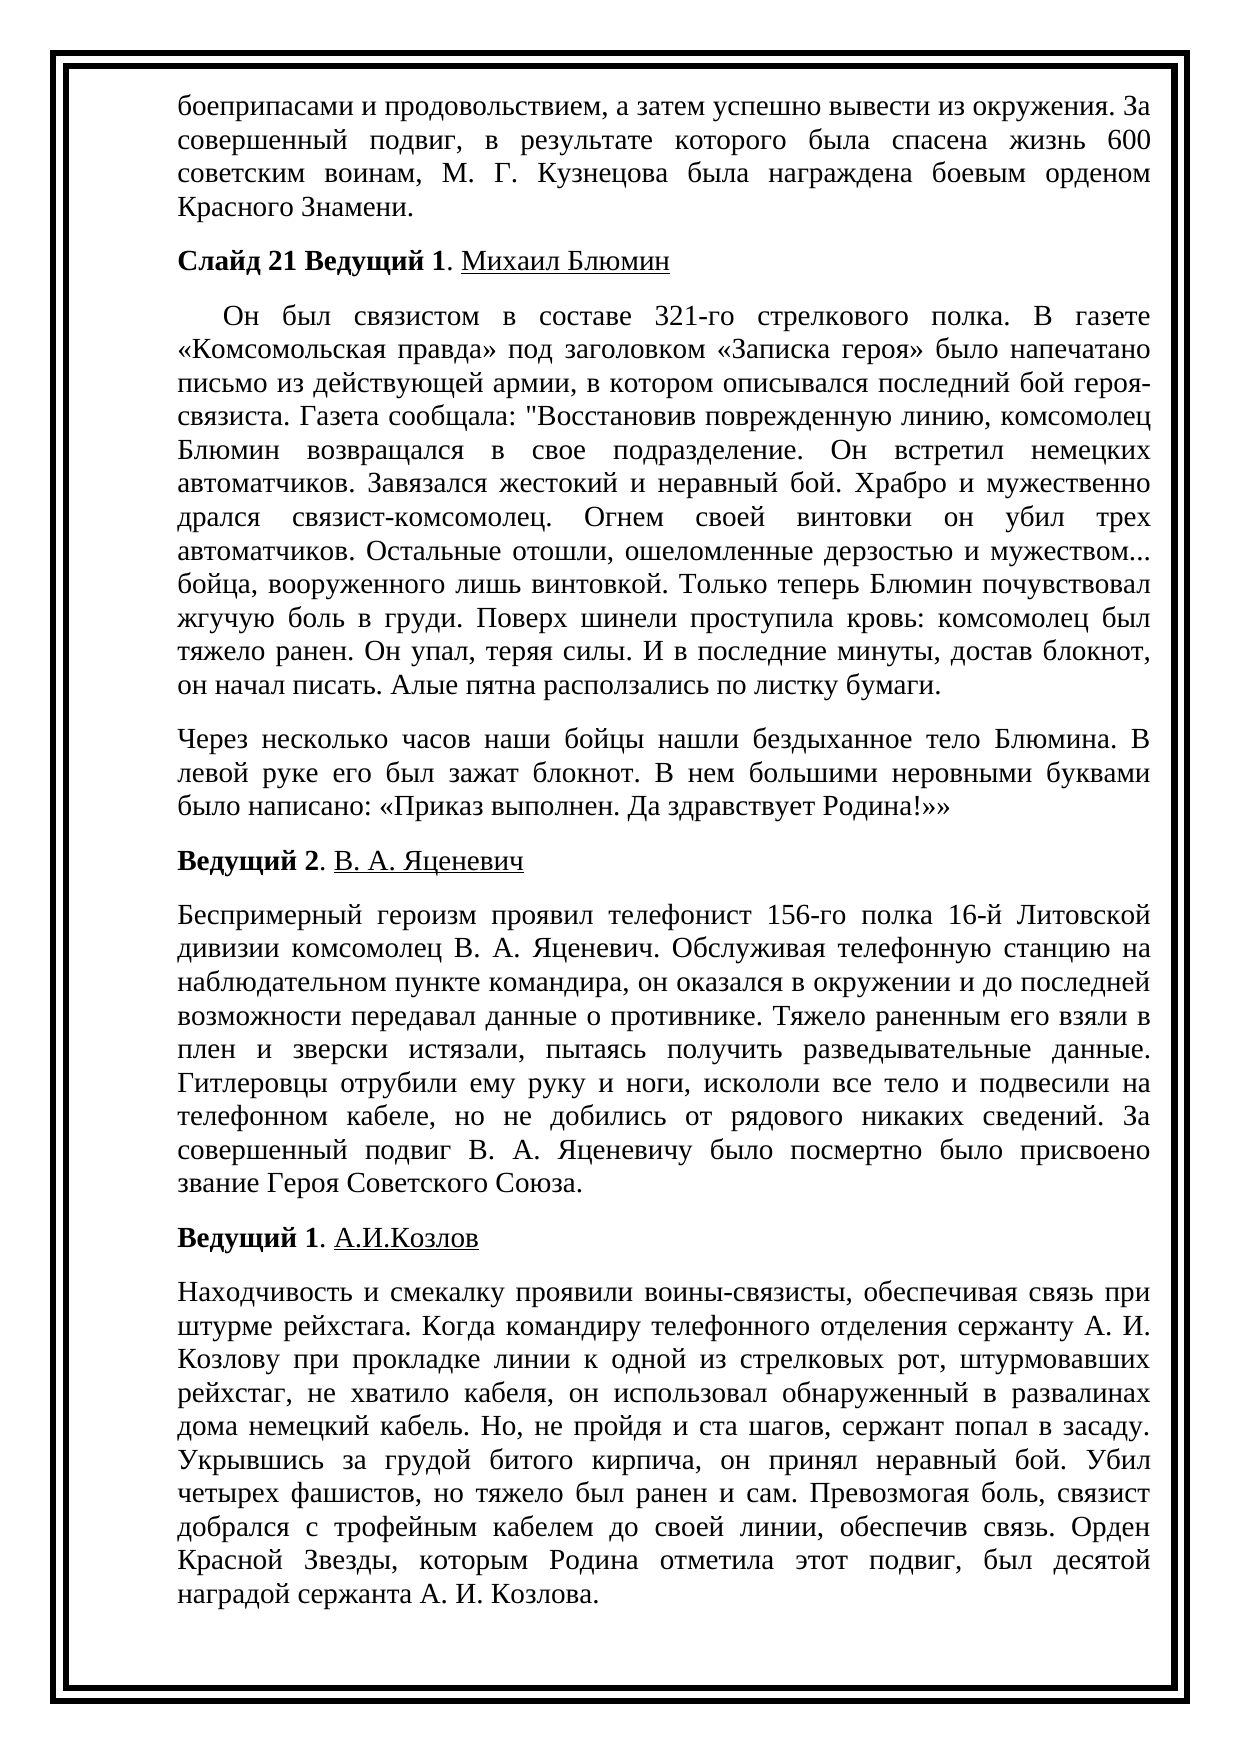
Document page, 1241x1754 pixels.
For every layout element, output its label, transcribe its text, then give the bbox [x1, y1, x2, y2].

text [177, 88, 1152, 223]
text Через несколько часов наши бойцы нашли бездыханное тело Блюмина. В левой руке его был зажат блокнот. В нем большими неровными буквами было написано: «Приказ выполнен. Да здравствует Родина!»» [177, 721, 1152, 822]
text Находчивость и смекалку проявили воины-связисты, обеспечивая связь при штурме рейхстага. Когда командиру телефонного отделения сержанту А. И. Козлову при прокладке линии к одной из стрелковых рот, штурмовавших рейхстаг, не хватило кабеля, он использовал обнаруженный в развалинах дома немецкий кабель. Но, не пройдя и ста шагов, сержант попал в засаду. Укрывшись за грудой битого кирпича, он принял неравный бой. Убил четырех фашистов, но тяжело был ранен и сам. Превозмогая боль, связист добрался с трофейным кабелем до своей линии, обеспечив связь. Орден Красной Звезды, которым Родина отметила этот подвиг, был десятой наградой сержанта А. И. Козлова. [177, 1274, 1152, 1609]
text Слайд 21 Ведущий 1. Михаил Блюмин [177, 243, 1152, 277]
text Беспримерный героизм проявил телефонист 156-го полка 16-й Литовской дивизии комсомолец В. А. Яценевич. Обслуживая телефонную станцию на наблюдательном пункте командира, он оказался в окружении и до последней возможности передавал данные о противнике. Тяжело раненным его взяли в плен и зверски истязали, пытаясь получить разведывательные данные. Гитлеровцы отрубили ему руку и ноги, искололи все тело и подвесили на телефонном кабеле, но не добились от рядового никаких сведений. За совершенный подвиг В. А. Яценевичу было посмертно было присвоено звание Героя Советского Союза. [177, 897, 1152, 1199]
text Он был связистом в составе 321-го стрелкового полка. В газете «Комсомольская правда» под заголовком «Записка героя» было напечатано письмо из действующей армии, в котором описывался последний бой героя-связиста. Газета сообщала: "Восстановив поврежденную линию, комсомолец Блюмин возвращался в свое подразделение. Он встретил немецких автоматчиков. Завязался жестокий и неравный бой. Храбро и мужественно дрался связист-комсомолец. Огнем своей винтовки он убил трех автоматчиков. Остальные отошли, ошеломленные дерзостью и мужеством... бойца, вооруженного лишь винтовкой. Только теперь Блюмин почувствовал жгучую боль в груди. Поверх шинели проступила кровь: комсомолец был тяжело ранен. Он упал, теряя силы. И в последние минуты, достав блокнот, он начал писать. Алые пятна расползались по листку бумаги. [177, 298, 1152, 700]
text Ведущий 1. А.И.Козлов [177, 1220, 1152, 1253]
text Ведущий 2. В. А. Яценевич [177, 843, 1152, 876]
